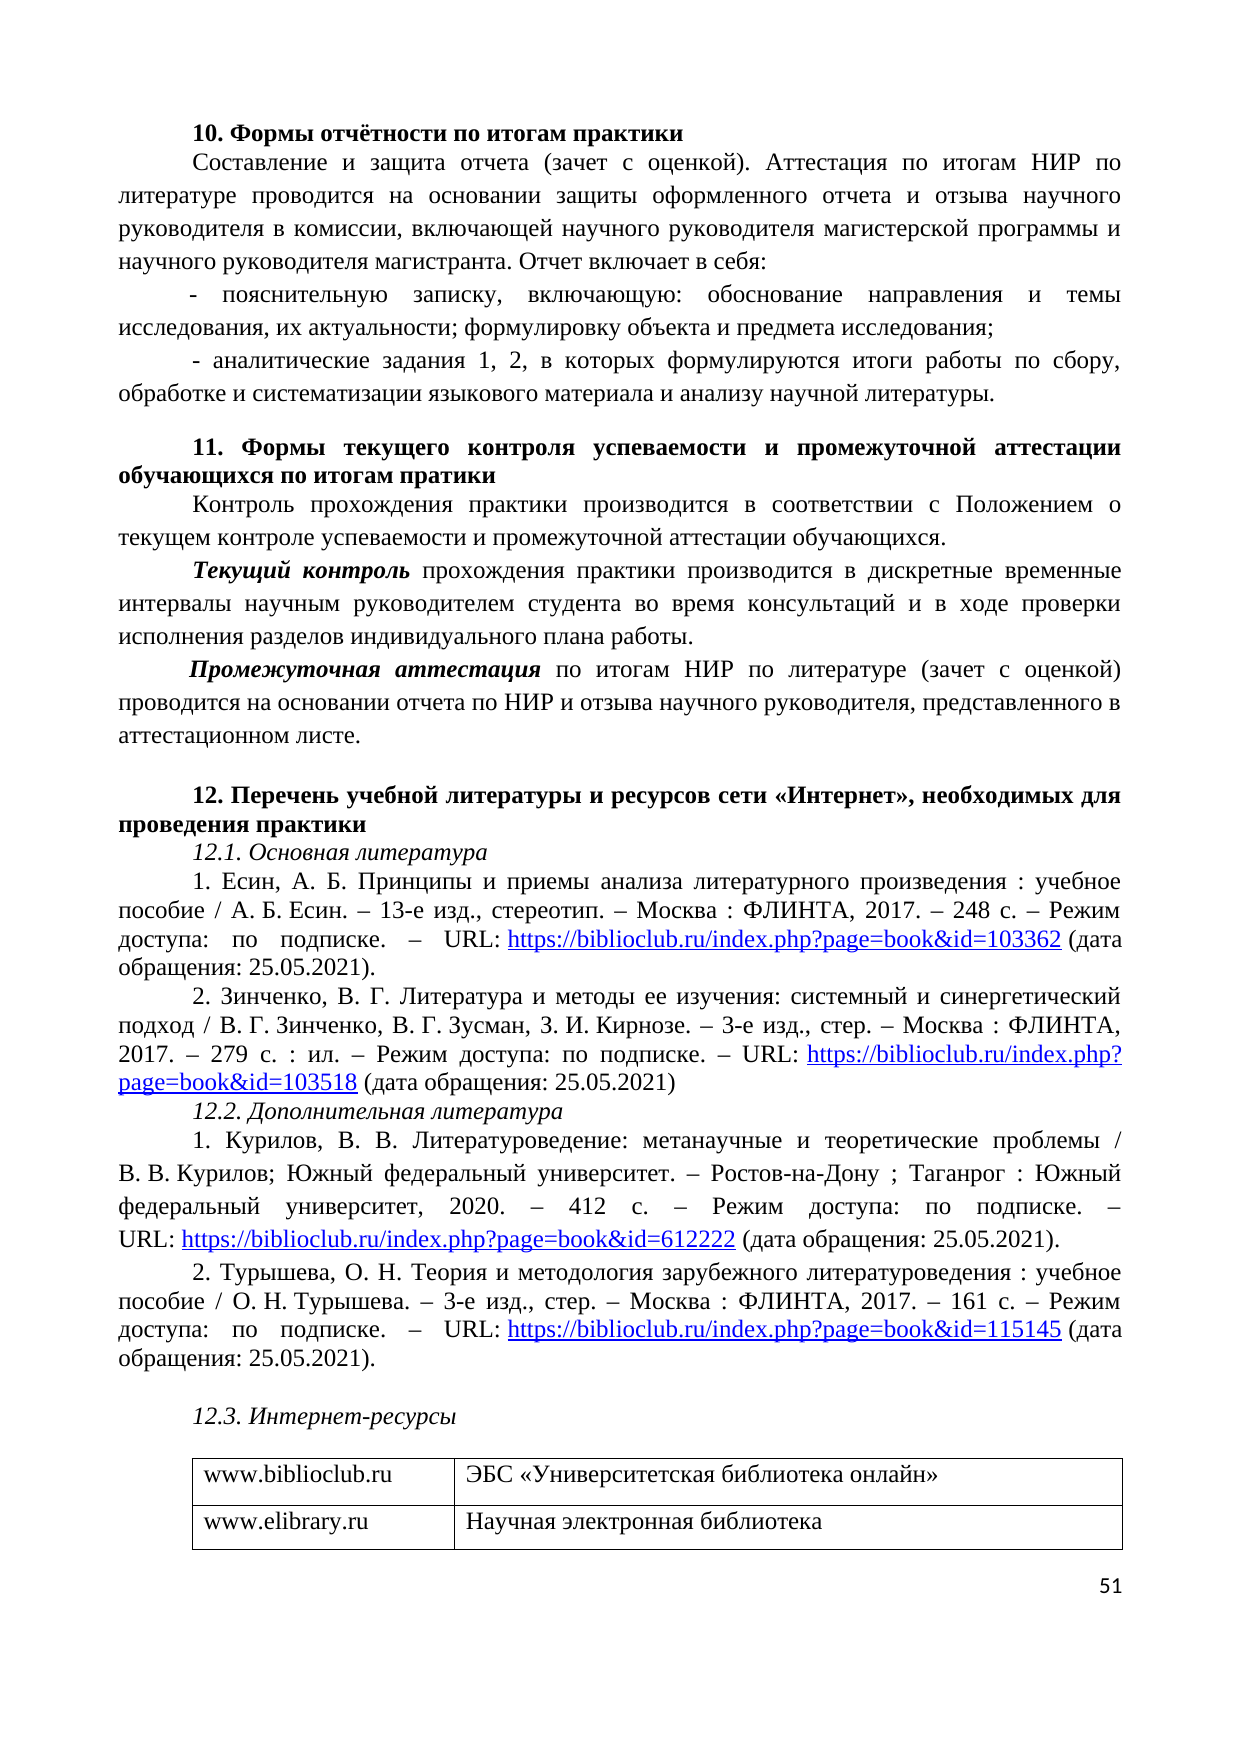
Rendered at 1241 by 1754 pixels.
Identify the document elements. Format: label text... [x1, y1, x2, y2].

table_cell www.elibrary.ru [193, 1506, 454, 1549]
text 12.2. Дополнительная литература [118, 1096, 1122, 1125]
text - пояснительную записку, включающую: обоснование направления и темы исследования, их актуальности; формулировку объекта и предмета исследования; [118, 279, 1122, 341]
text Промежуточная аттестация по итогам НИР по литературе (зачет с оценкой) проводится на основании отчета по НИР и отзыва научного руководителя, представленного в аттестационном листе. [118, 654, 1122, 749]
text Составление и защита отчета (зачет с оценкой). Аттестация по итогам НИР по литературе проводится на основании защиты оформленного отчета и отзыва научного руководителя в комиссии, включающей научного руководителя магистерской программы и научного руководителя магистранта. Отчет включает в себя: [118, 147, 1122, 275]
text 12. Перечень учебной литературы и ресурсов сети «Интернет», необходимых для проведения практики [118, 780, 1122, 837]
text Контроль прохождения практики производится в соответствии с Положением о текущем контроле успеваемости и промежуточной аттестации обучающихся. [118, 489, 1122, 551]
table_header www.biblioclub.ru [193, 1459, 454, 1505]
text 1. Курилов, В. В. Литературоведение: метанаучные и теоретические проблемы / В. В. Курилов; Южный федеральный университет. – Ростов-на-Дону ; Таганрог : Южный федеральный университет, 2020. – 412 с. – Режим доступа: по подписке. – URL: https://biblioclub.ru/index.php?page=book&id=612222 (дата обращения: 25.05.2021). [118, 1125, 1122, 1253]
text - аналитические задания 1, 2, в которых формулируются итоги работы по сбору, обработке и систематизации языкового материала и анализу научной литературы. [118, 345, 1122, 407]
table_header ЭБС «Университетская библиотека онлайн» [455, 1459, 1122, 1505]
text 10. Формы отчётности по итогам практики [118, 118, 1122, 147]
text 2. Турышева, О. Н. Теория и методология зарубежного литературоведения : учебное пособие / О. Н. Турышева. – 3-е изд., стер. – Москва : ФЛИНТА, 2017. – 161 с. – Режим доступа: по подписке. – URL: https://biblioclub.ru/index.php?page=book&id=115145 (дата обращения: 25.05.2021). [118, 1257, 1122, 1372]
table_cell Научная электронная библиотека [455, 1506, 1122, 1549]
text 12.3. Интернет-ресурсы [118, 1401, 1122, 1429]
text Текущий контроль прохождения практики производится в дискретные временные интервалы научным руководителем студента во время консультаций и в ходе проверки исполнения разделов индивидуального плана работы. [118, 555, 1122, 650]
text 1. Есин, А. Б. Принципы и приемы анализа литературного произведения : учебное пособие / А. Б. Есин. – 13-е изд., стереотип. – Москва : ФЛИНТА, 2017. – 248 с. – Режим доступа: по подписке. – URL: https://biblioclub.ru/index.php?page=book&id=103362 (дата обращения: 25.05.2021). [118, 866, 1122, 981]
text 11. Формы текущего контроля успеваемости и промежуточной аттестации обучающихся по итогам пратики [118, 432, 1122, 489]
text 2. Зинченко, В. Г. Литература и методы ее изучения: системный и синергетический подход / В. Г. Зинченко, В. Г. Зусман, З. И. Кирнозе. – 3-е изд., стер. – Москва : ФЛИНТА, 2017. – 279 с. : ил. – Режим доступа: по подписке. – URL: https://biblioclub.ru/index.php?page=book&id=103518 (дата обращения: 25.05.2021) [118, 981, 1122, 1096]
text 12.1. Основная литература [118, 837, 1122, 866]
